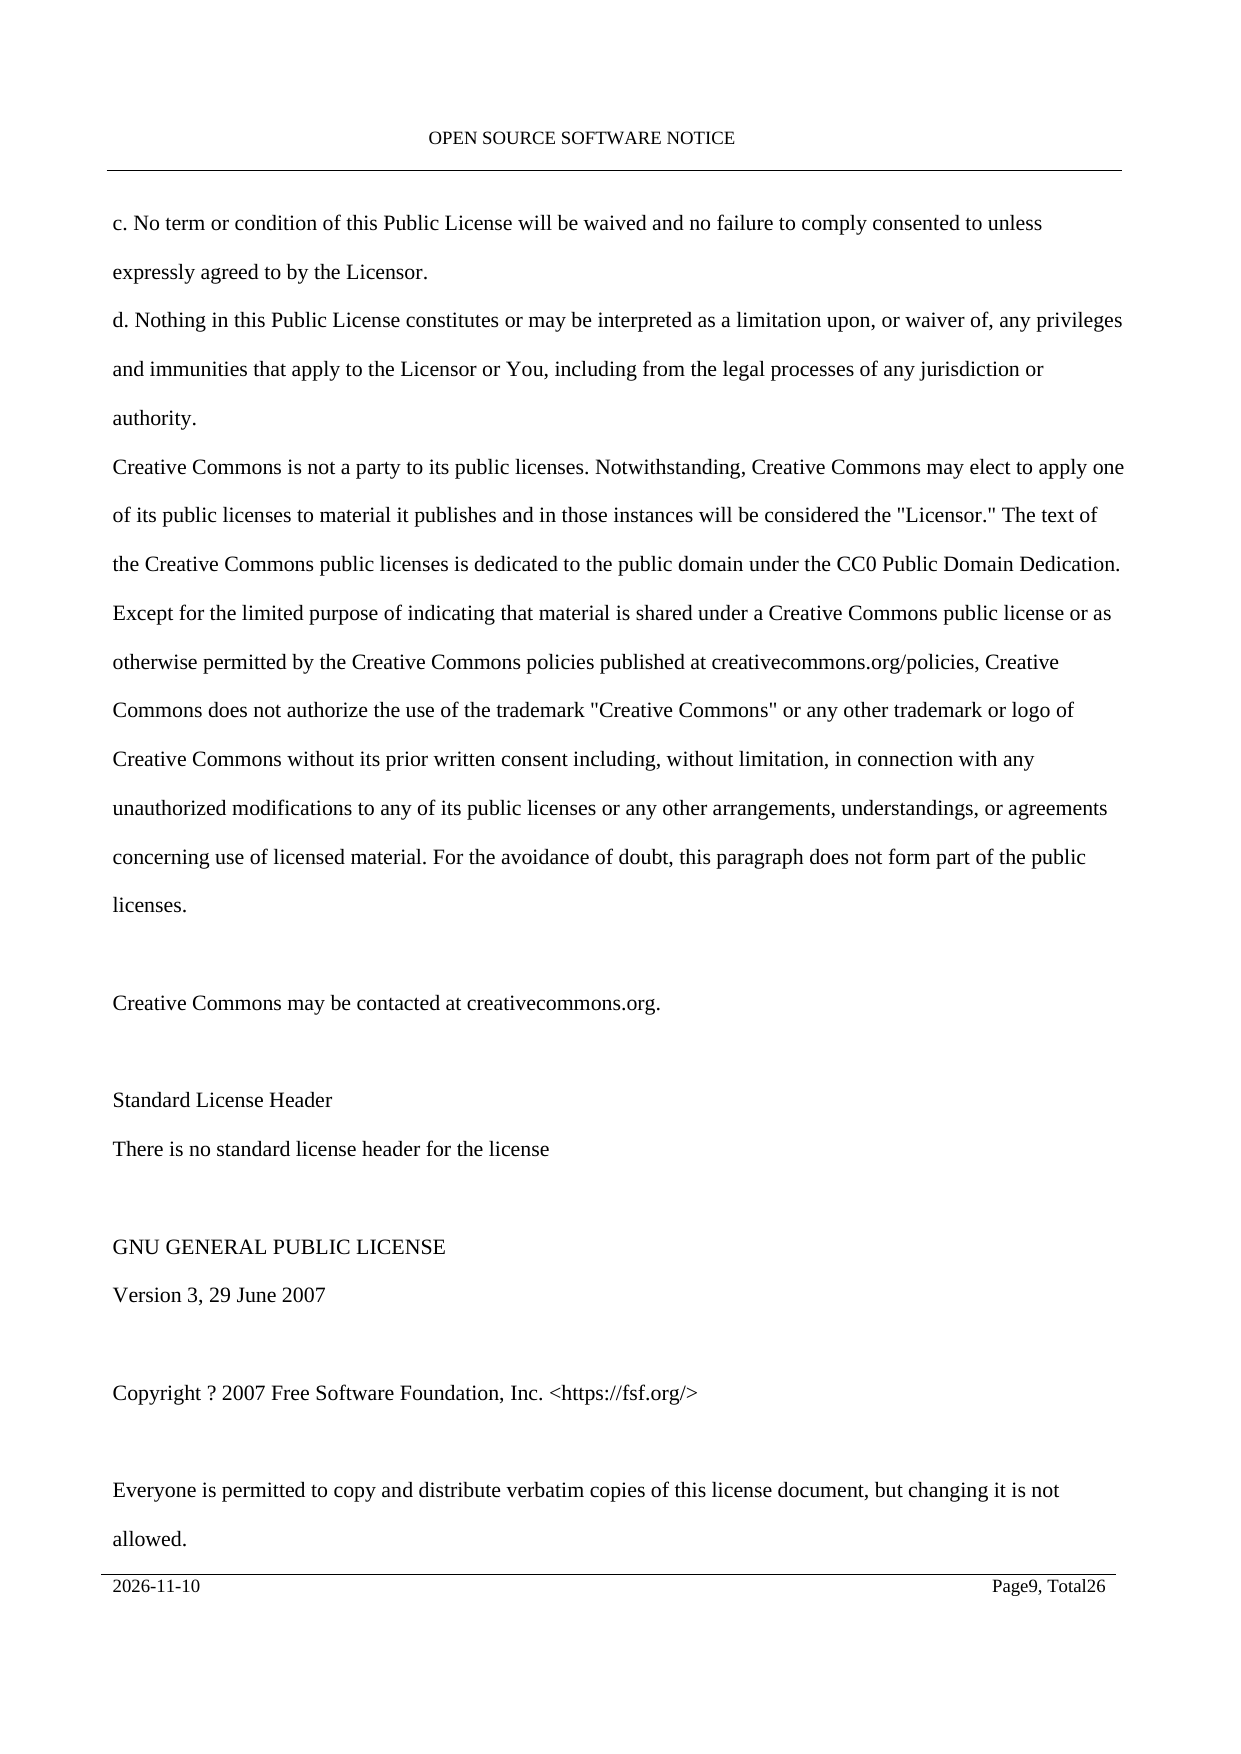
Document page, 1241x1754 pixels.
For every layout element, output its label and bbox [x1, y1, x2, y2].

text [112, 206, 1128, 1555]
